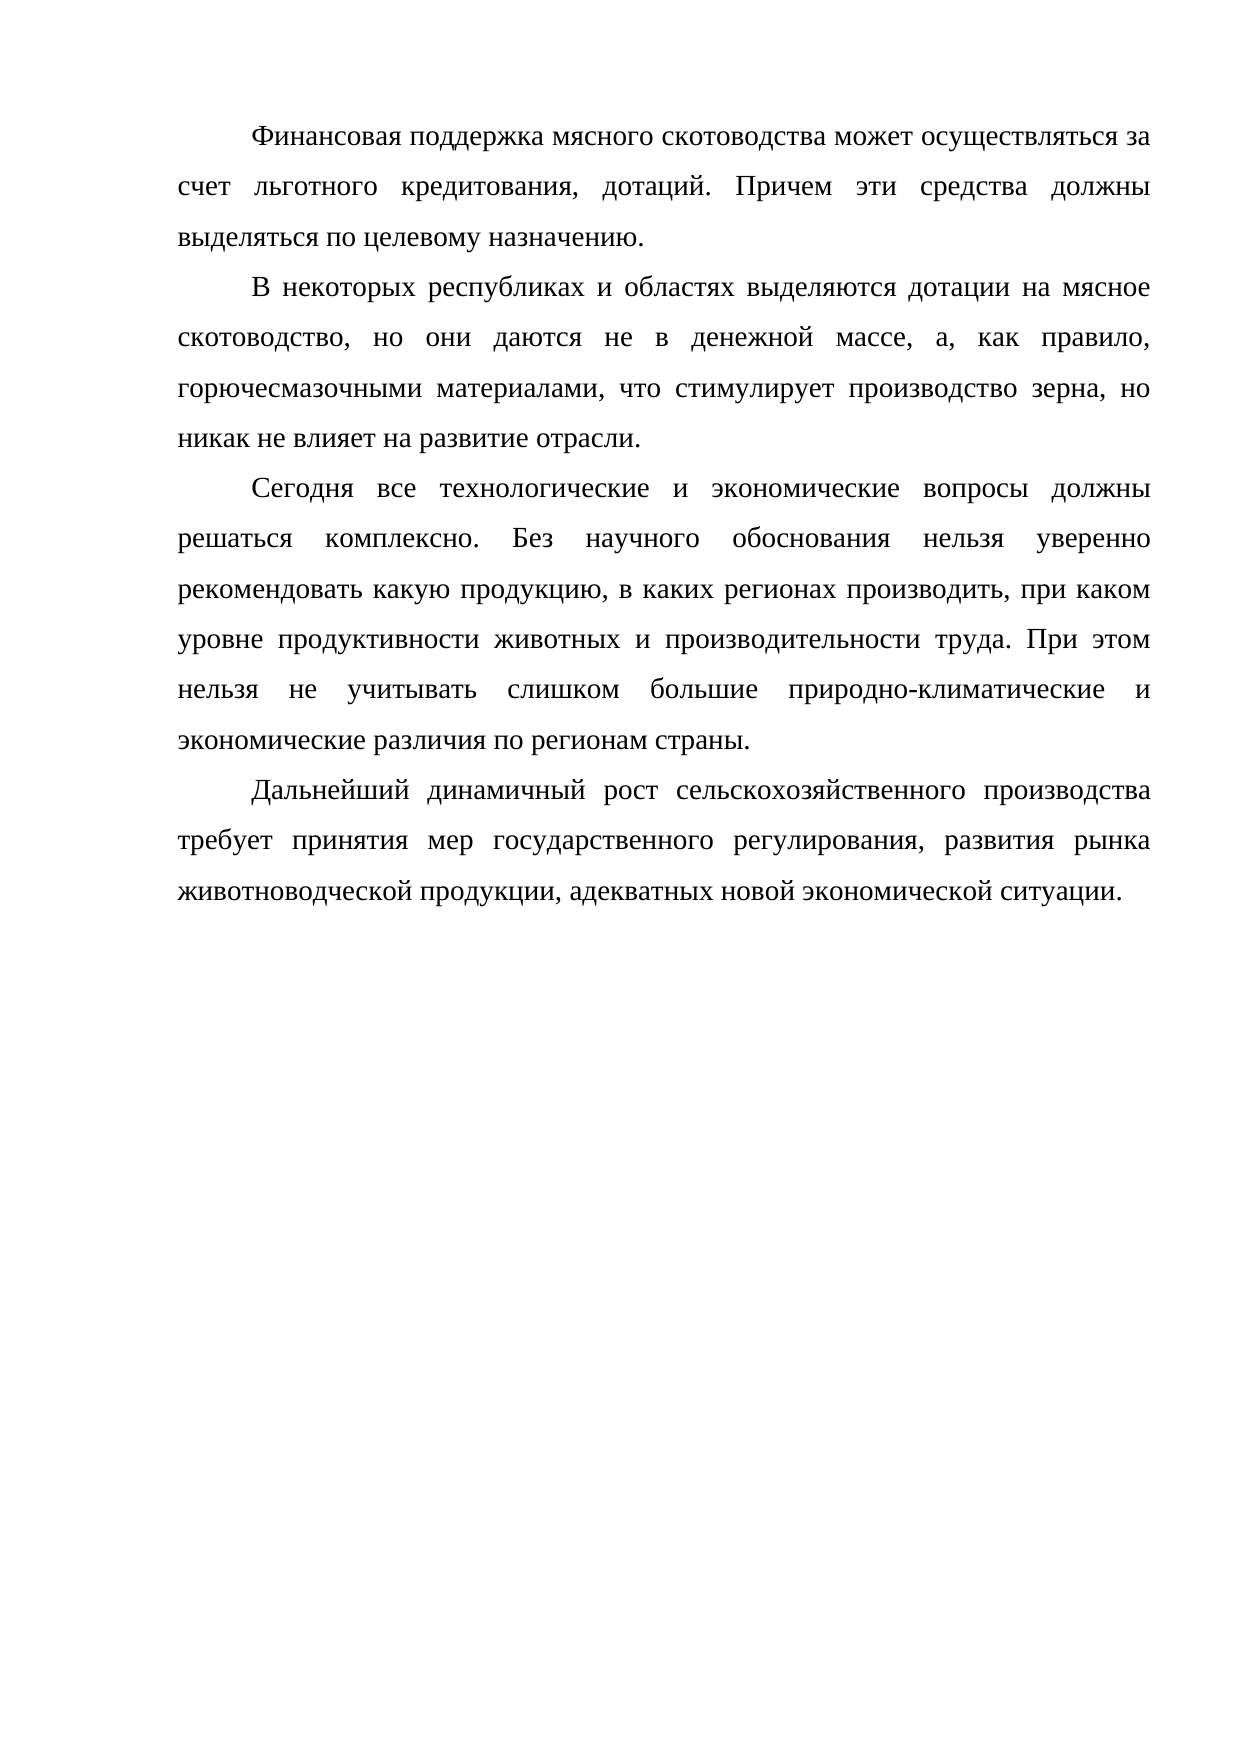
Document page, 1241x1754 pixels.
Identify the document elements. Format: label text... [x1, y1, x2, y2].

text Дальнейший динамичный рост сельскохозяйственного производства требует принятия мер государственного регулирования, развития рынка животноводческой продукции, адекватных новой экономической ситуации. [177, 772, 1152, 906]
text Сегодня все технологические и экономические вопросы должны решаться комплексно. Без научного обоснования нельзя уверенно рекомендовать какую продукцию, в каких регионах производить, при каком уровне продуктивности животных и производительности труда. При этом нельзя не учитывать слишком большие природно-климатические и экономические различия по регионам страны. [177, 470, 1152, 755]
text В некоторых республиках и областях выделяются дотации на мясное скотоводство, но они даются не в денежной массе, а, как правило, горючесмазочными материалами, что стимулирует производство зерна, но никак не влияет на развитие отрасли. [177, 269, 1152, 453]
text Финансовая поддержка мясного скотоводства может осуществляться за счет льготного кредитования, дотаций. Причем эти средства должны выделяться по целевому назначению. [177, 118, 1152, 252]
